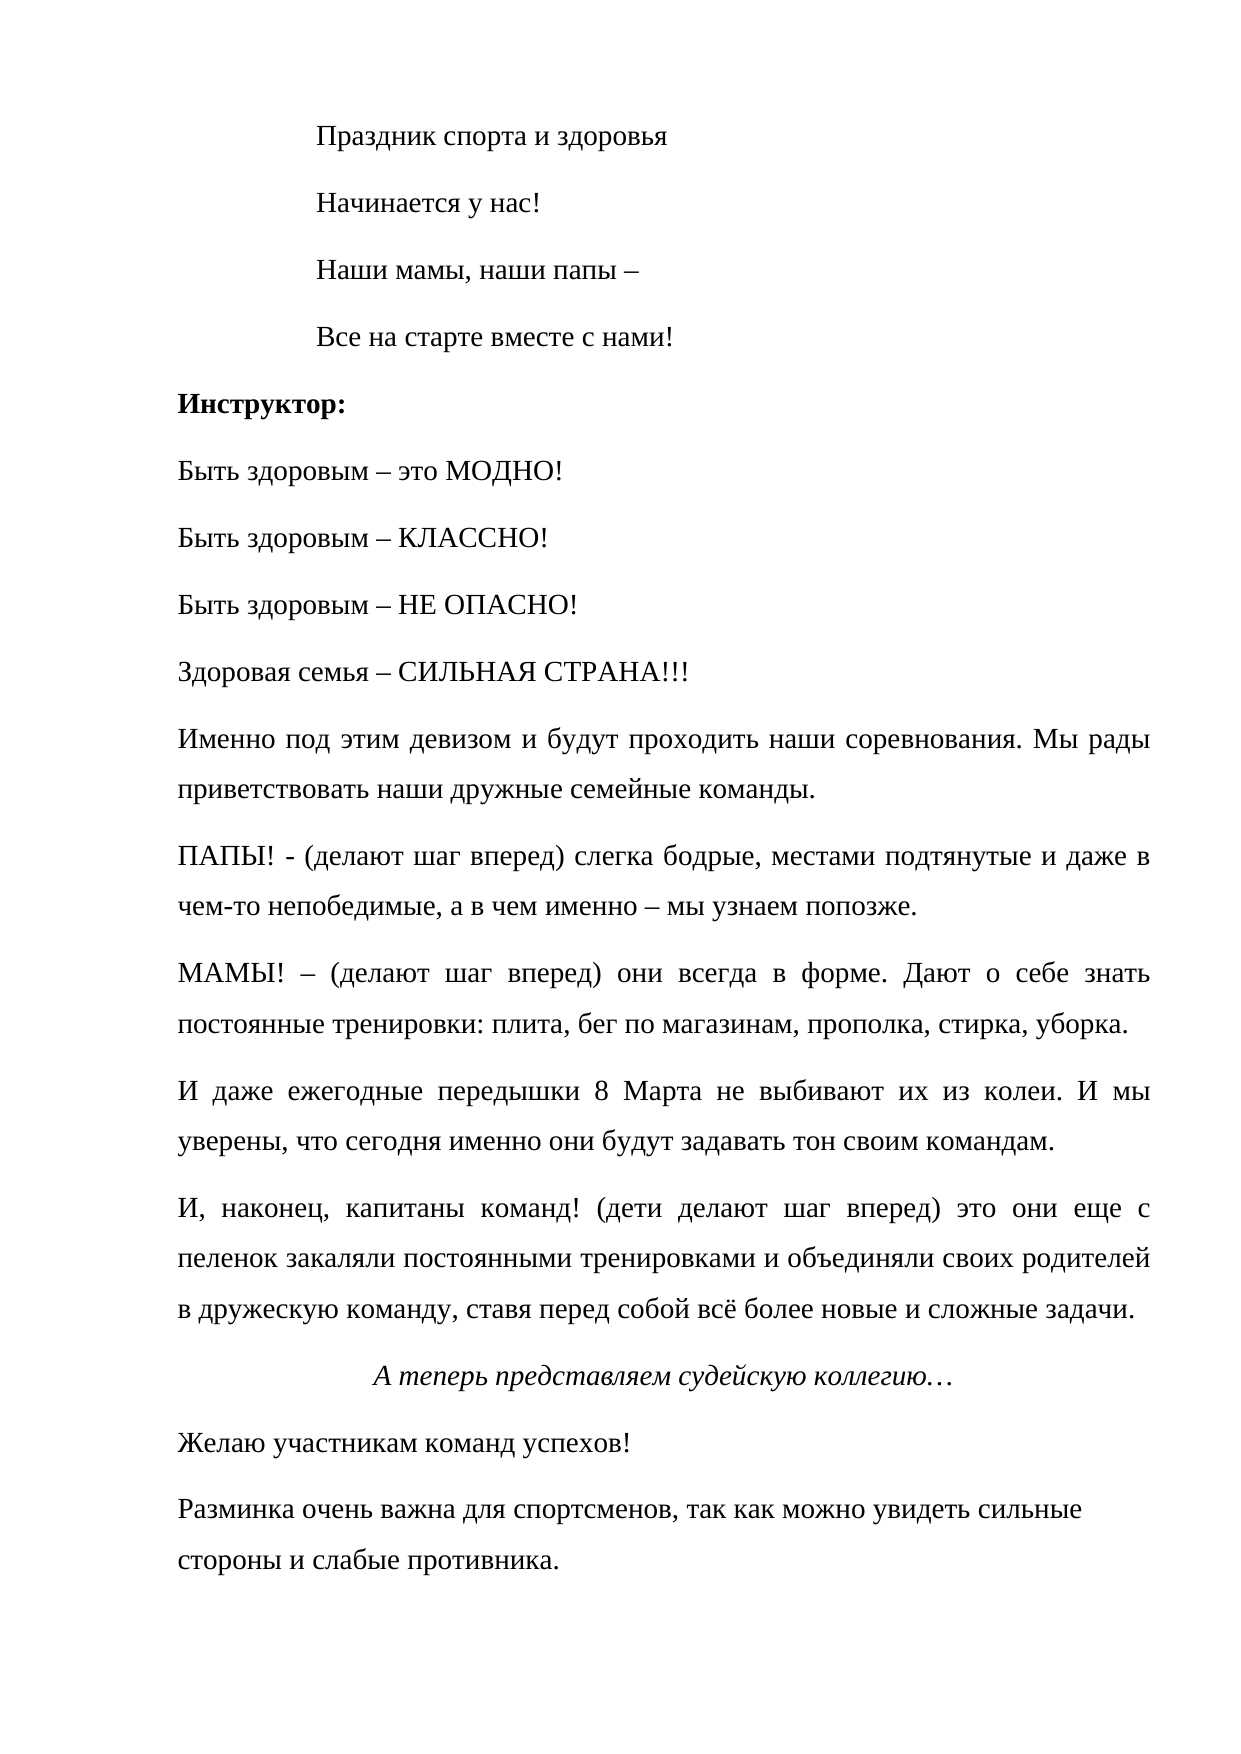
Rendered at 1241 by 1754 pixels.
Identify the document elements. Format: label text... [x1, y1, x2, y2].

text И даже ежегодные передышки 8 Марта не выбивают их из колеи. И мы уверены, что сегодня именно они будут задавать тон своим командам. [177, 1073, 1152, 1157]
text Инструктор: [177, 386, 1152, 419]
text Наши мамы, наши папы – [177, 252, 1152, 286]
text Все на старте вместе с нами! [177, 319, 1152, 353]
text Праздник спорта и здоровья [177, 118, 1152, 152]
text Быть здоровым – КЛАССНО! [177, 520, 1152, 553]
text Здоровая семья – СИЛЬНАЯ СТРАНА!!! [177, 654, 1152, 687]
text МАМЫ! – (делают шаг вперед) они всегда в форме. Дают о себе знать постоянные тренировки: плита, бег по магазинам, прополка, стирка, уборка. [177, 956, 1152, 1039]
text И, наконец, капитаны команд! (дети делают шаг вперед) это они еще с пеленок закаляли постоянными тренировками и объединяли своих родителей в дружескую команду, ставя перед собой всё более новые и сложные задачи. [177, 1190, 1152, 1324]
text Быть здоровым – НЕ ОПАСНО! [177, 587, 1152, 621]
text Разминка очень важна для спортсменов, так как можно увидеть сильные стороны и слабые противника. [177, 1492, 1152, 1576]
text Именно под этим девизом и будут проходить наши соревнования. Мы рады приветствовать наши дружные семейные команды. [177, 721, 1152, 805]
text Начинается у нас! [177, 185, 1152, 219]
text ПАПЫ! - (делают шаг вперед) слегка бодрые, местами подтянутые и даже в чем-то непобедимые, а в чем именно – мы узнаем попозже. [177, 838, 1152, 922]
text Быть здоровым – это МОДНО! [177, 453, 1152, 487]
text Желаю участникам команд успехов! [177, 1425, 1152, 1458]
text А теперь представляем судейскую коллегию… [177, 1358, 1152, 1391]
